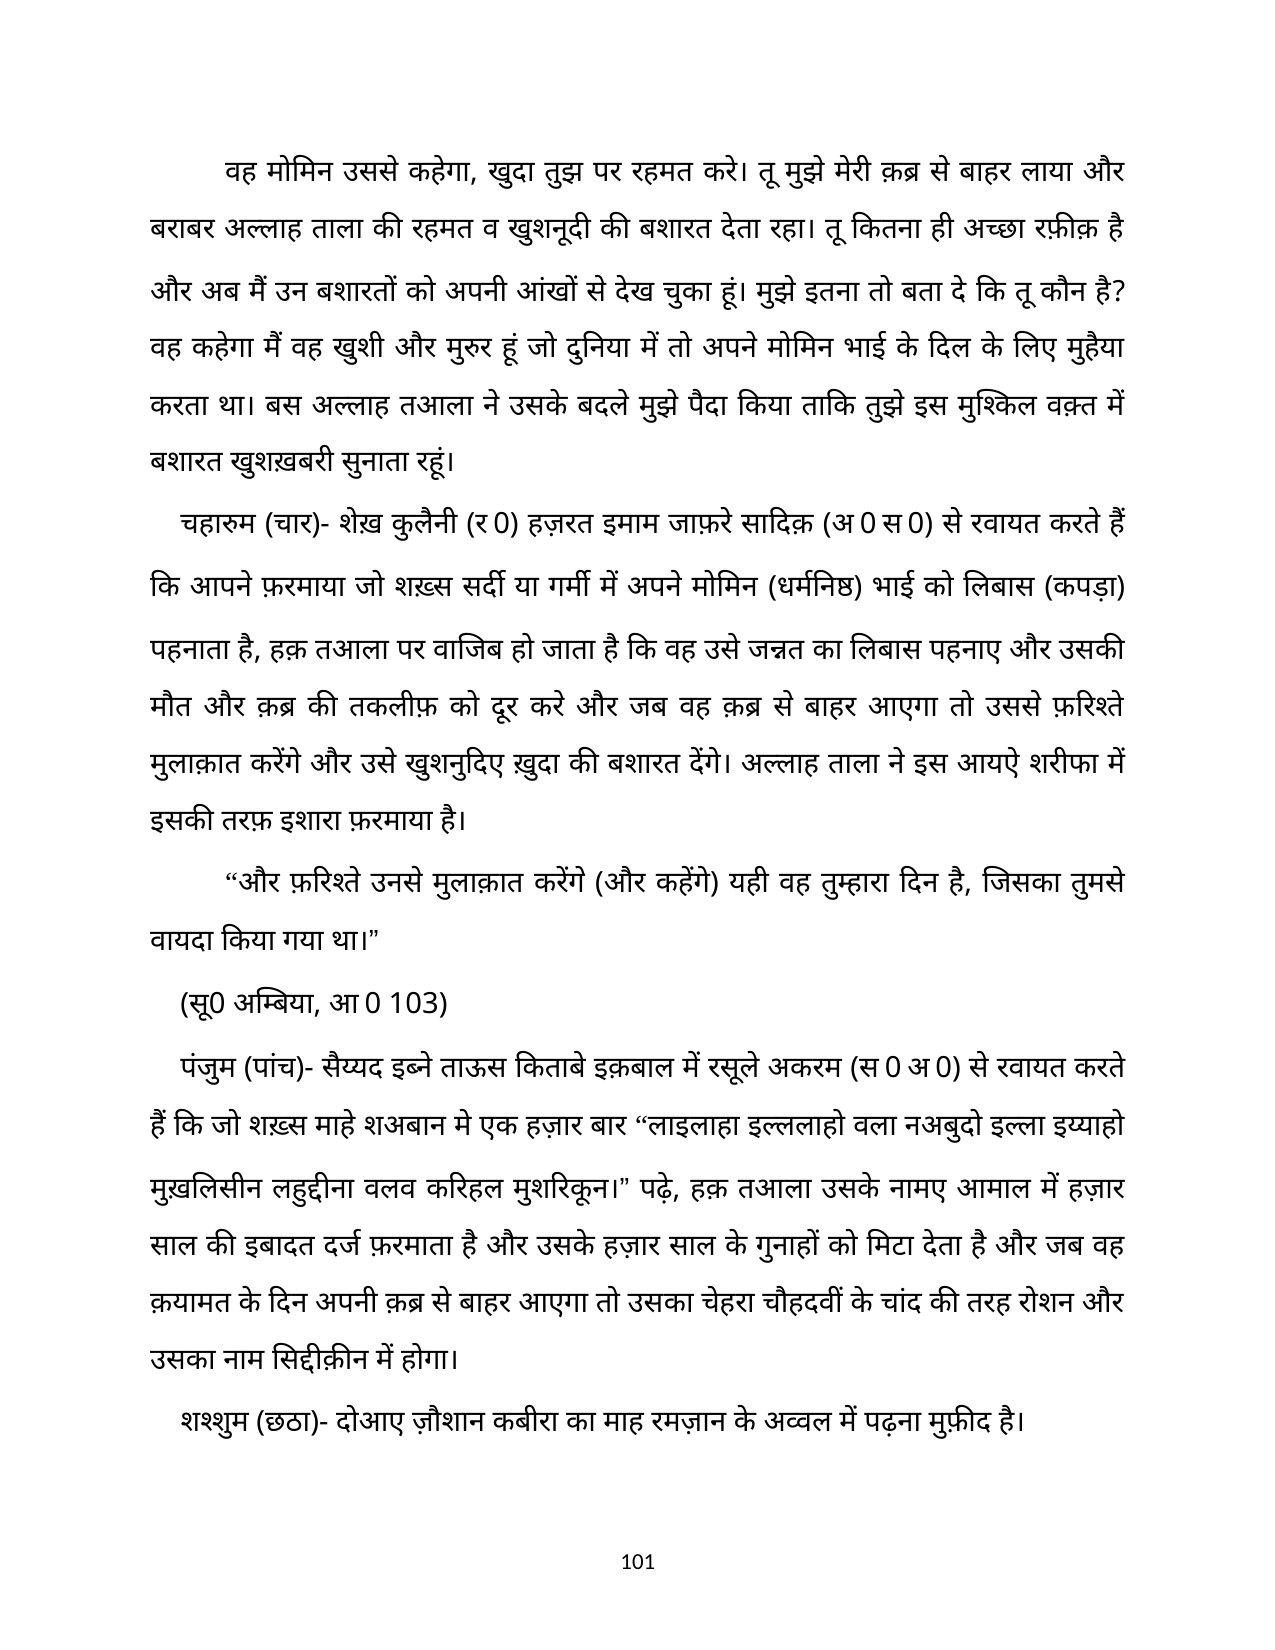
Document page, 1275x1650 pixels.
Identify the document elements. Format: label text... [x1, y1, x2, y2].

text शश्शुम (छठा)- दोआए ज़ौशान कबीरा का माह रमज़ान के अव्वल में पढ़ना मुफ़ीद है। [150, 1400, 1125, 1443]
text वह मोमिन उससे कहेगा, खुदा तुझ पर रहमत करे। तू मुझे मेरी क़ब्र से बाहर लाया और बराबर अल्लाह ताला की रहमत व खुशनूदी की बशारत देता रहा। तू कितना ही अच्छा रफ़ीक़ है और अब मैं उन बशारतों को अपनी आंखों से देख चुका हूं। मुझे इतना तो बता दे कि तू कौन है? वह कहेगा मैं वह खुशी और मुरुर हूं जो दुनिया में तो अपने मोमिन भाई के दिल के लिए मुहैया करता था। बस अल्लाह तआला ने उसके बदले मुझे पैदा किया ताकि तुझे इस मुश्किल वक़्त में बशारत खुशख़बरी सुनाता रहूं। [150, 150, 1125, 484]
text (सू0 अम्बिया, आ0 103) [150, 982, 1125, 1025]
text पंजुम (पांच)- सैय्यद इब्ने ताऊस किताबे इक़बाल में रसूले अकरम (स0अ0) से रवायत करते हैं कि जो शख़्स माहे शअबान मे एक हज़ार बार “लाइलाहा इल्ललाहो वला नअबुदो इल्ला इय्याहो मुख़लिसीन लहुद्दीना वलव करिहल मुशरिकून।” पढ़े, हक़ तआला उसके नामए आमाल में हज़ार साल की इबादत दर्ज फ़रमाता है और उसके हज़ार साल के गुनाहों को मिटा देता है और जब वह क़यामत के दिन अपनी क़ब्र से बाहर आएगा तो उसका चेहरा चौहदवीं के चांद की तरह रोशन और उसका नाम सिद्दीक़ीन में होगा। [150, 1047, 1125, 1381]
text “और फ़रिश्ते उनसे मुलाक़ात करेंगे (और कहेंगे) यही वह तुम्हारा दिन है, जिसका तुमसे वायदा किया गया था।” [150, 861, 1125, 962]
text चहारुम (चार)- शेख़ कुलैनी (र0) हज़रत इमाम जाफ़रे सादिक़ (अ0स0) से रवायत करते हैं कि आपने फ़रमाया जो शख़्स सर्दी या गर्मी में अपने मोमिन (धर्मनिष्ठ) भाई को लिबास (कपड़ा) पहनाता है, हक़ तआला पर वाजिब हो जाता है कि वह उसे जन्नत का लिबास पहनाए और उसकी मौत और क़ब्र की तकलीफ़ को दूर करे और जब वह क़ब्र से बाहर आएगा तो उससे फ़रिश्ते मुलाक़ात करेंगे और उसे खुशनुदिए ख़ुदा की बशारत देंगे। अल्लाह ताला ने इस आयऐ शरीफा में इसकी तरफ़ इशारा फ़रमाया है। [150, 503, 1125, 842]
